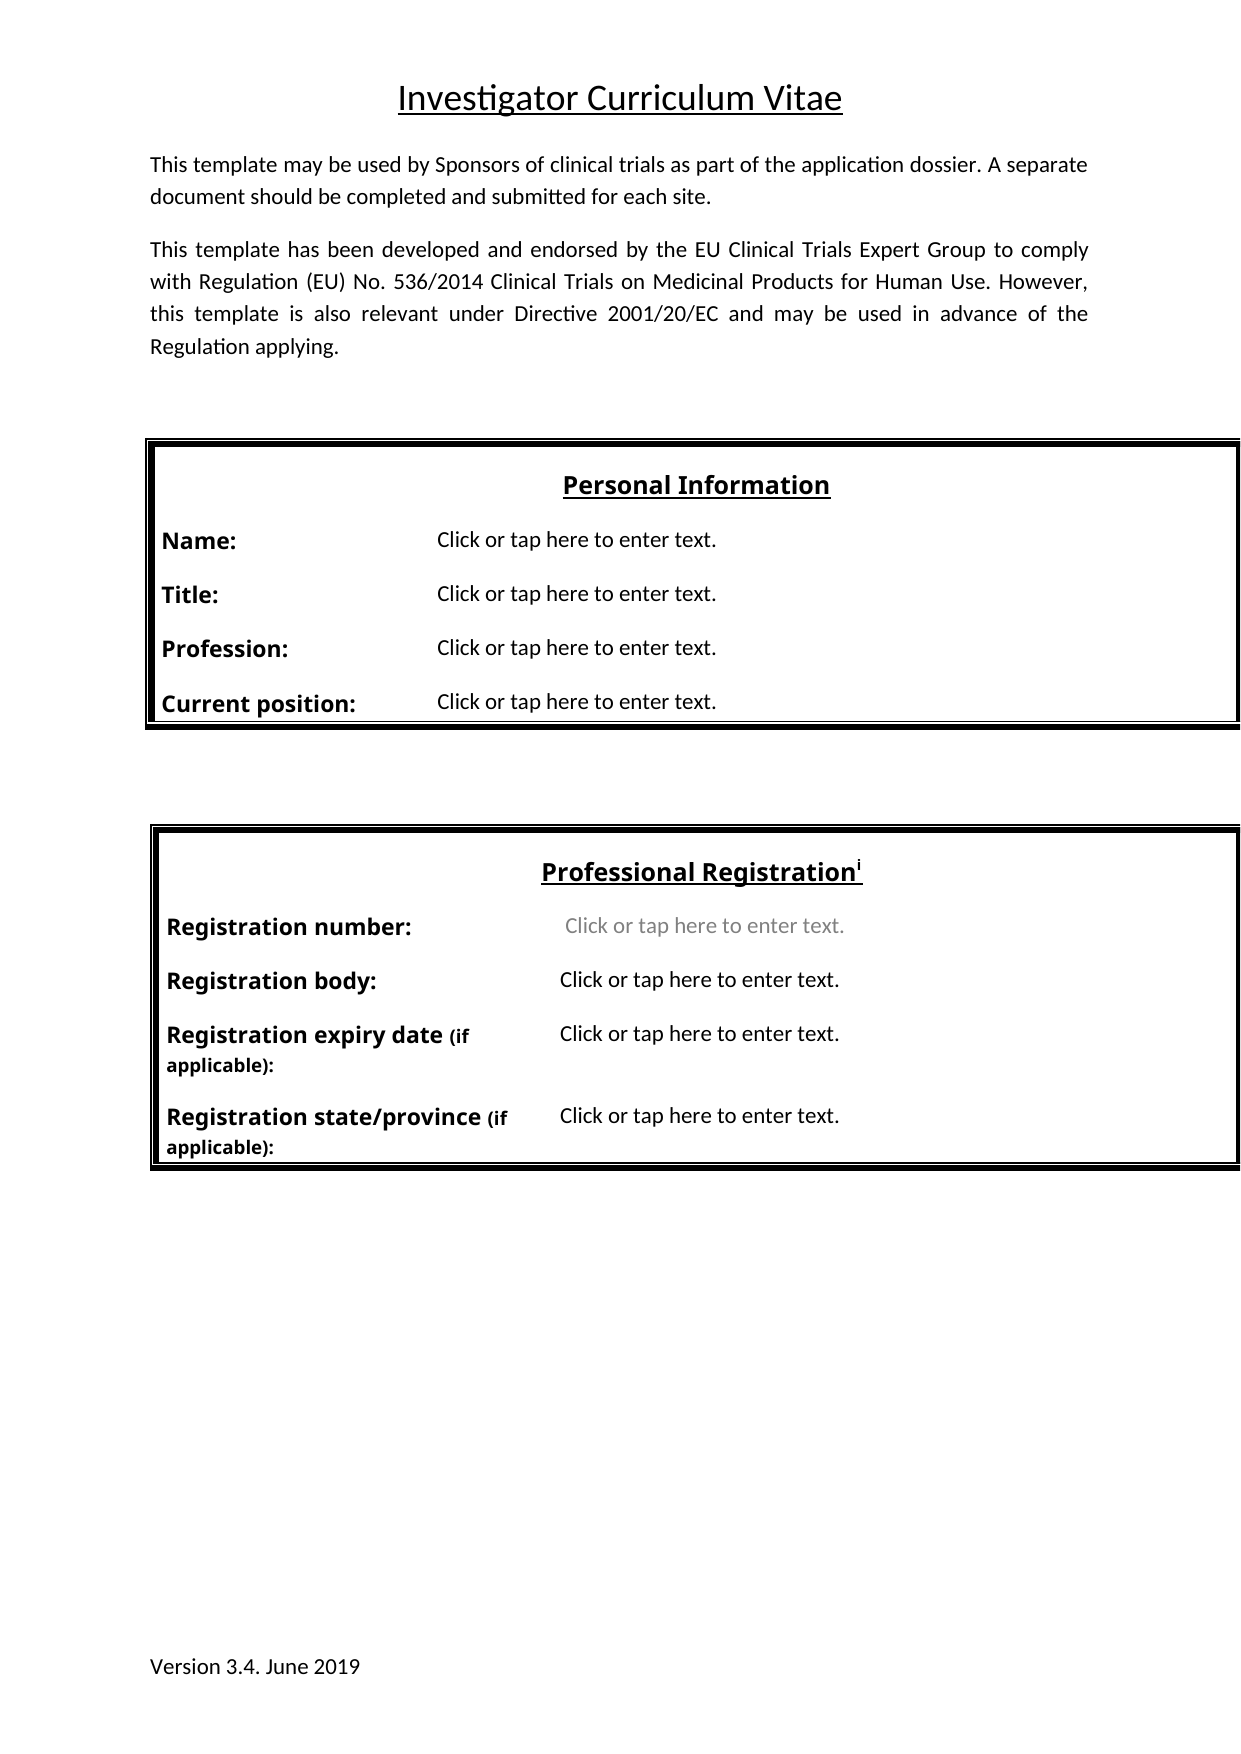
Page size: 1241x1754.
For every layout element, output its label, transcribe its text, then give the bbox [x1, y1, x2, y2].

table_cell Name: [155, 504, 426, 558]
table_cell Registration number: [159, 890, 549, 944]
table_cell Title: [155, 558, 426, 612]
table_header Professional Registration [159, 833, 1236, 890]
table_cell Registration expiry date (if applicable): [159, 999, 549, 1080]
text This template may be used by Sponsors of clinical trials as part of the application dossier. A separate document should be completed and submitted for each site. [150, 150, 1090, 210]
table_cell Current position: [155, 667, 426, 721]
table_cell Registration state/province (if applicable): [159, 1080, 549, 1162]
table_header Personal Information [155, 447, 1236, 504]
text This template has been developed and endorsed by the EU Clinical Trials Expert Group to comply with Regulation (EU) No. 536/2014 Clinical Trials on Medicinal Products for Human Use. However, this template is also relevant under Directive 2001/20/EC and may be used in advance of the Regulation applying. [150, 235, 1090, 360]
table_cell Profession: [155, 613, 426, 667]
table_cell Registration body: [159, 945, 549, 999]
